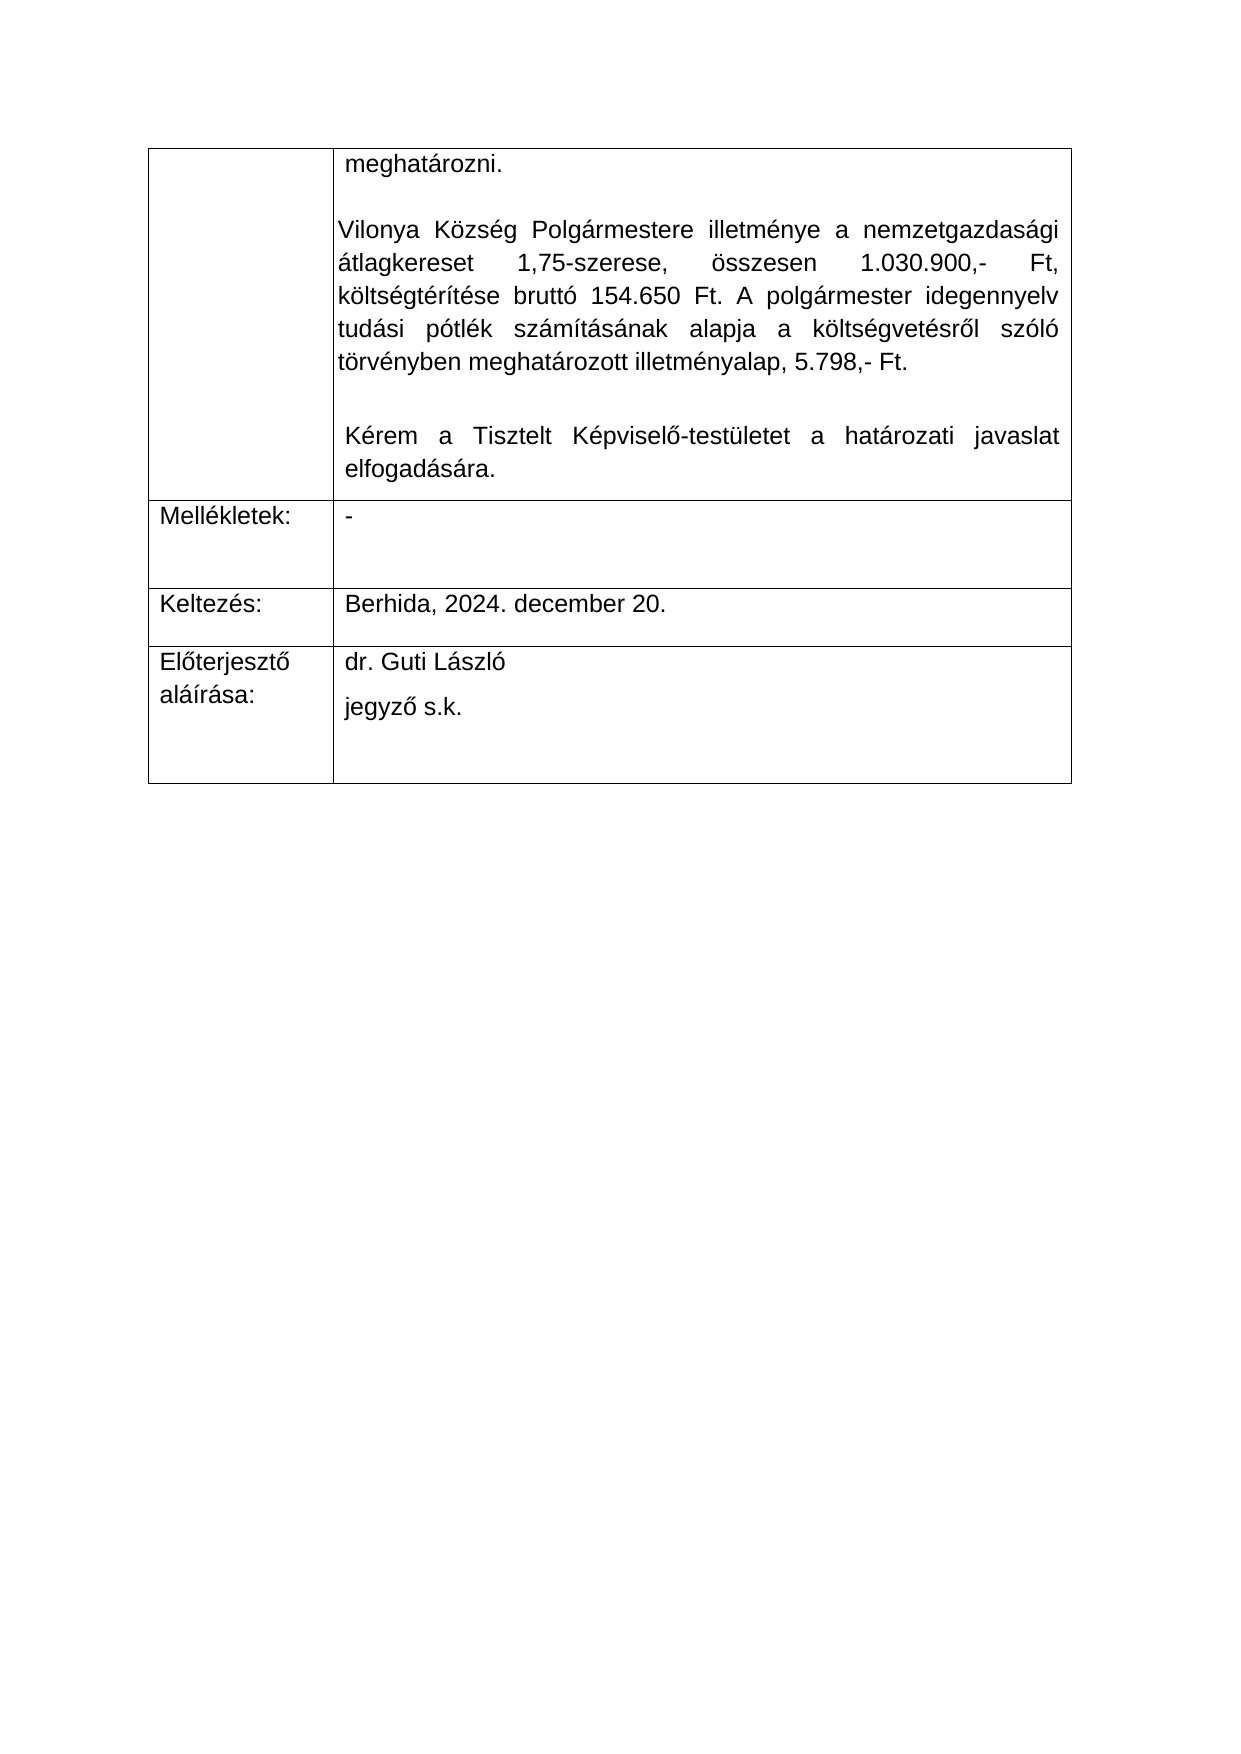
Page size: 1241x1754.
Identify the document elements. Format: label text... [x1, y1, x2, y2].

table_cell - [334, 501, 1071, 588]
table_cell Előterjesztő aláírása: [149, 647, 333, 783]
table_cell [149, 149, 333, 499]
table_cell Keltezés: [149, 589, 333, 646]
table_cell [334, 149, 1071, 499]
table_cell Berhida, 2024. december 20. [334, 589, 1071, 646]
table_cell dr. Guti László jegyző s.k. [334, 647, 1071, 783]
table_cell Mellékletek: [149, 501, 333, 588]
